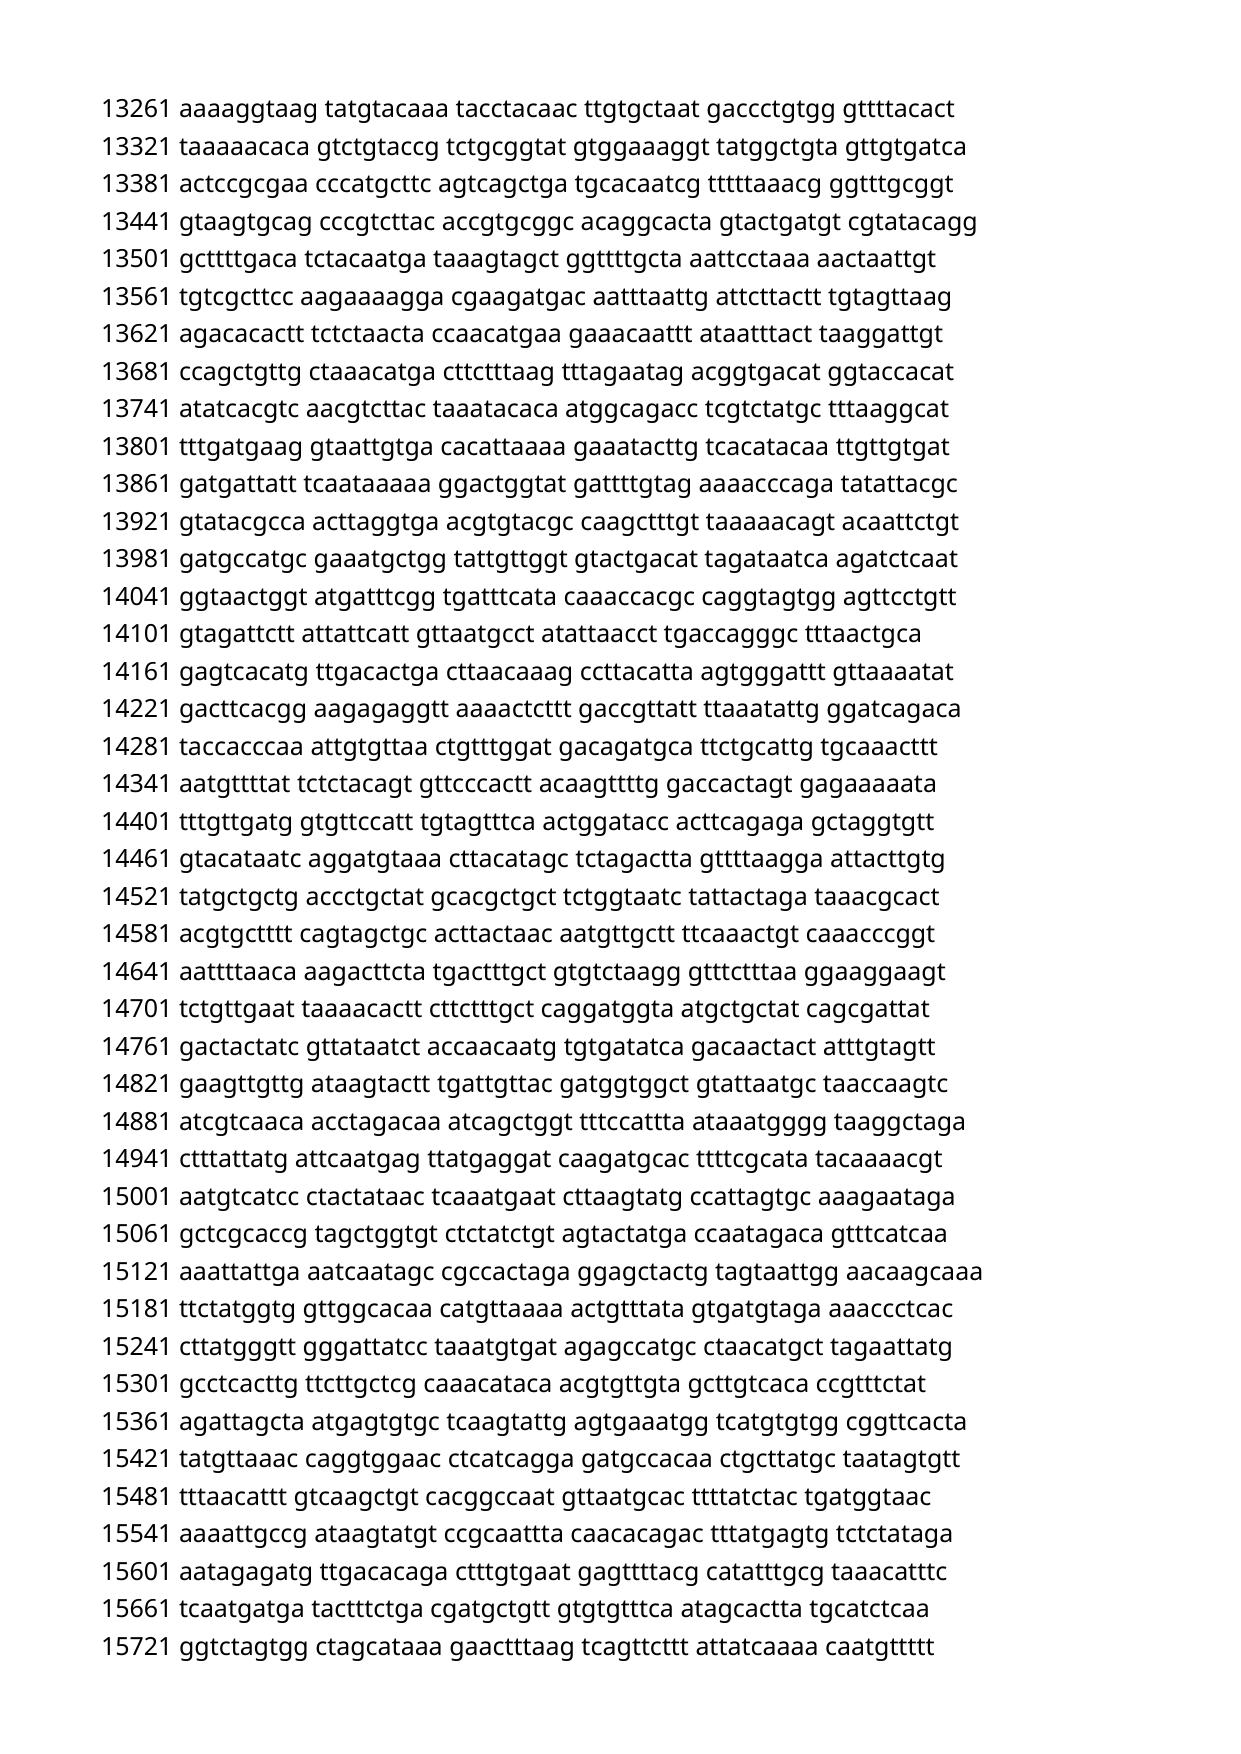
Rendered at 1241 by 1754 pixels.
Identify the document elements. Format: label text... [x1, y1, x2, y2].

text 15421 tatgttaaac caggtggaac ctcatcagga gatgccacaa ctgcttatgc taatagtgtt [75, 1439, 1165, 1477]
text 15121 aaattattga aatcaatagc cgccactaga ggagctactg tagtaattgg aacaagcaaa [75, 1252, 1165, 1289]
text 14221 gacttcacgg aagagaggtt aaaactcttt gaccgttatt ttaaatattg ggatcagaca [75, 689, 1165, 727]
text 14281 taccacccaa attgtgttaa ctgtttggat gacagatgca ttctgcattg tgcaaacttt [75, 727, 1165, 764]
text 15301 gcctcacttg ttcttgctcg caaacataca acgtgttgta gcttgtcaca ccgtttctat [75, 1364, 1165, 1402]
text 14521 tatgctgctg accctgctat gcacgctgct tctggtaatc tattactaga taaacgcact [75, 877, 1165, 914]
text 13381 actccgcgaa cccatgcttc agtcagctga tgcacaatcg tttttaaacg ggtttgcggt [75, 164, 1165, 202]
text 15061 gctcgcaccg tagctggtgt ctctatctgt agtactatga ccaatagaca gtttcatcaa [75, 1214, 1165, 1252]
text 14701 tctgttgaat taaaacactt cttctttgct caggatggta atgctgctat cagcgattat [75, 989, 1165, 1027]
text 14881 atcgtcaaca acctagacaa atcagctggt tttccattta ataaatgggg taaggctaga [75, 1102, 1165, 1139]
text 13861 gatgattatt tcaataaaaa ggactggtat gattttgtag aaaacccaga tatattacgc [75, 464, 1165, 502]
text 14641 aattttaaca aagacttcta tgactttgct gtgtctaagg gtttctttaa ggaaggaagt [75, 952, 1165, 989]
text 15181 ttctatggtg gttggcacaa catgttaaaa actgtttata gtgatgtaga aaaccctcac [75, 1289, 1165, 1327]
text 15361 agattagcta atgagtgtgc tcaagtattg agtgaaatgg tcatgtgtgg cggttcacta [75, 1402, 1165, 1439]
text 14161 gagtcacatg ttgacactga cttaacaaag ccttacatta agtgggattt gttaaaatat [75, 652, 1165, 689]
text 14041 ggtaactggt atgatttcgg tgatttcata caaaccacgc caggtagtgg agttcctgtt [75, 577, 1165, 614]
text 14401 tttgttgatg gtgttccatt tgtagtttca actggatacc acttcagaga gctaggtgtt [75, 802, 1165, 839]
text 13261 aaaaggtaag tatgtacaaa tacctacaac ttgtgctaat gaccctgtgg gttttacact [75, 89, 1165, 127]
text 13741 atatcacgtc aacgtcttac taaatacaca atggcagacc tcgtctatgc tttaaggcat [75, 389, 1165, 427]
text 15001 aatgtcatcc ctactataac tcaaatgaat cttaagtatg ccattagtgc aaagaataga [75, 1177, 1165, 1214]
text 13501 gcttttgaca tctacaatga taaagtagct ggttttgcta aattcctaaa aactaattgt [75, 239, 1165, 277]
text 13621 agacacactt tctctaacta ccaacatgaa gaaacaattt ataatttact taaggattgt [75, 314, 1165, 352]
text 14941 ctttattatg attcaatgag ttatgaggat caagatgcac ttttcgcata tacaaaacgt [75, 1139, 1165, 1177]
text 13981 gatgccatgc gaaatgctgg tattgttggt gtactgacat tagataatca agatctcaat [75, 539, 1165, 577]
text 15661 tcaatgatga tactttctga cgatgctgtt gtgtgtttca atagcactta tgcatctcaa [75, 1589, 1165, 1627]
text 14461 gtacataatc aggatgtaaa cttacatagc tctagactta gttttaagga attacttgtg [75, 839, 1165, 877]
text 15721 ggtctagtgg ctagcataaa gaactttaag tcagttcttt attatcaaaa caatgttttt [75, 1627, 1165, 1664]
text 14341 aatgttttat tctctacagt gttcccactt acaagttttg gaccactagt gagaaaaata [75, 764, 1165, 802]
text 14821 gaagttgttg ataagtactt tgattgttac gatggtggct gtattaatgc taaccaagtc [75, 1064, 1165, 1102]
text 15541 aaaattgccg ataagtatgt ccgcaattta caacacagac tttatgagtg tctctataga [75, 1514, 1165, 1552]
text 13681 ccagctgttg ctaaacatga cttctttaag tttagaatag acggtgacat ggtaccacat [75, 352, 1165, 389]
text 15601 aatagagatg ttgacacaga ctttgtgaat gagttttacg catatttgcg taaacatttc [75, 1552, 1165, 1589]
text 15481 tttaacattt gtcaagctgt cacggccaat gttaatgcac ttttatctac tgatggtaac [75, 1477, 1165, 1514]
text 13321 taaaaacaca gtctgtaccg tctgcggtat gtggaaaggt tatggctgta gttgtgatca [75, 127, 1165, 164]
text 15241 cttatgggtt gggattatcc taaatgtgat agagccatgc ctaacatgct tagaattatg [75, 1327, 1165, 1364]
text 14761 gactactatc gttataatct accaacaatg tgtgatatca gacaactact atttgtagtt [75, 1027, 1165, 1064]
text 13801 tttgatgaag gtaattgtga cacattaaaa gaaatacttg tcacatacaa ttgttgtgat [75, 427, 1165, 464]
text 13441 gtaagtgcag cccgtcttac accgtgcggc acaggcacta gtactgatgt cgtatacagg [75, 202, 1165, 239]
text 14581 acgtgctttt cagtagctgc acttactaac aatgttgctt ttcaaactgt caaacccggt [75, 914, 1165, 952]
text 13561 tgtcgcttcc aagaaaagga cgaagatgac aatttaattg attcttactt tgtagttaag [75, 277, 1165, 314]
text 14101 gtagattctt attattcatt gttaatgcct atattaacct tgaccagggc tttaactgca [75, 614, 1165, 652]
text 13921 gtatacgcca acttaggtga acgtgtacgc caagctttgt taaaaacagt acaattctgt [75, 502, 1165, 539]
